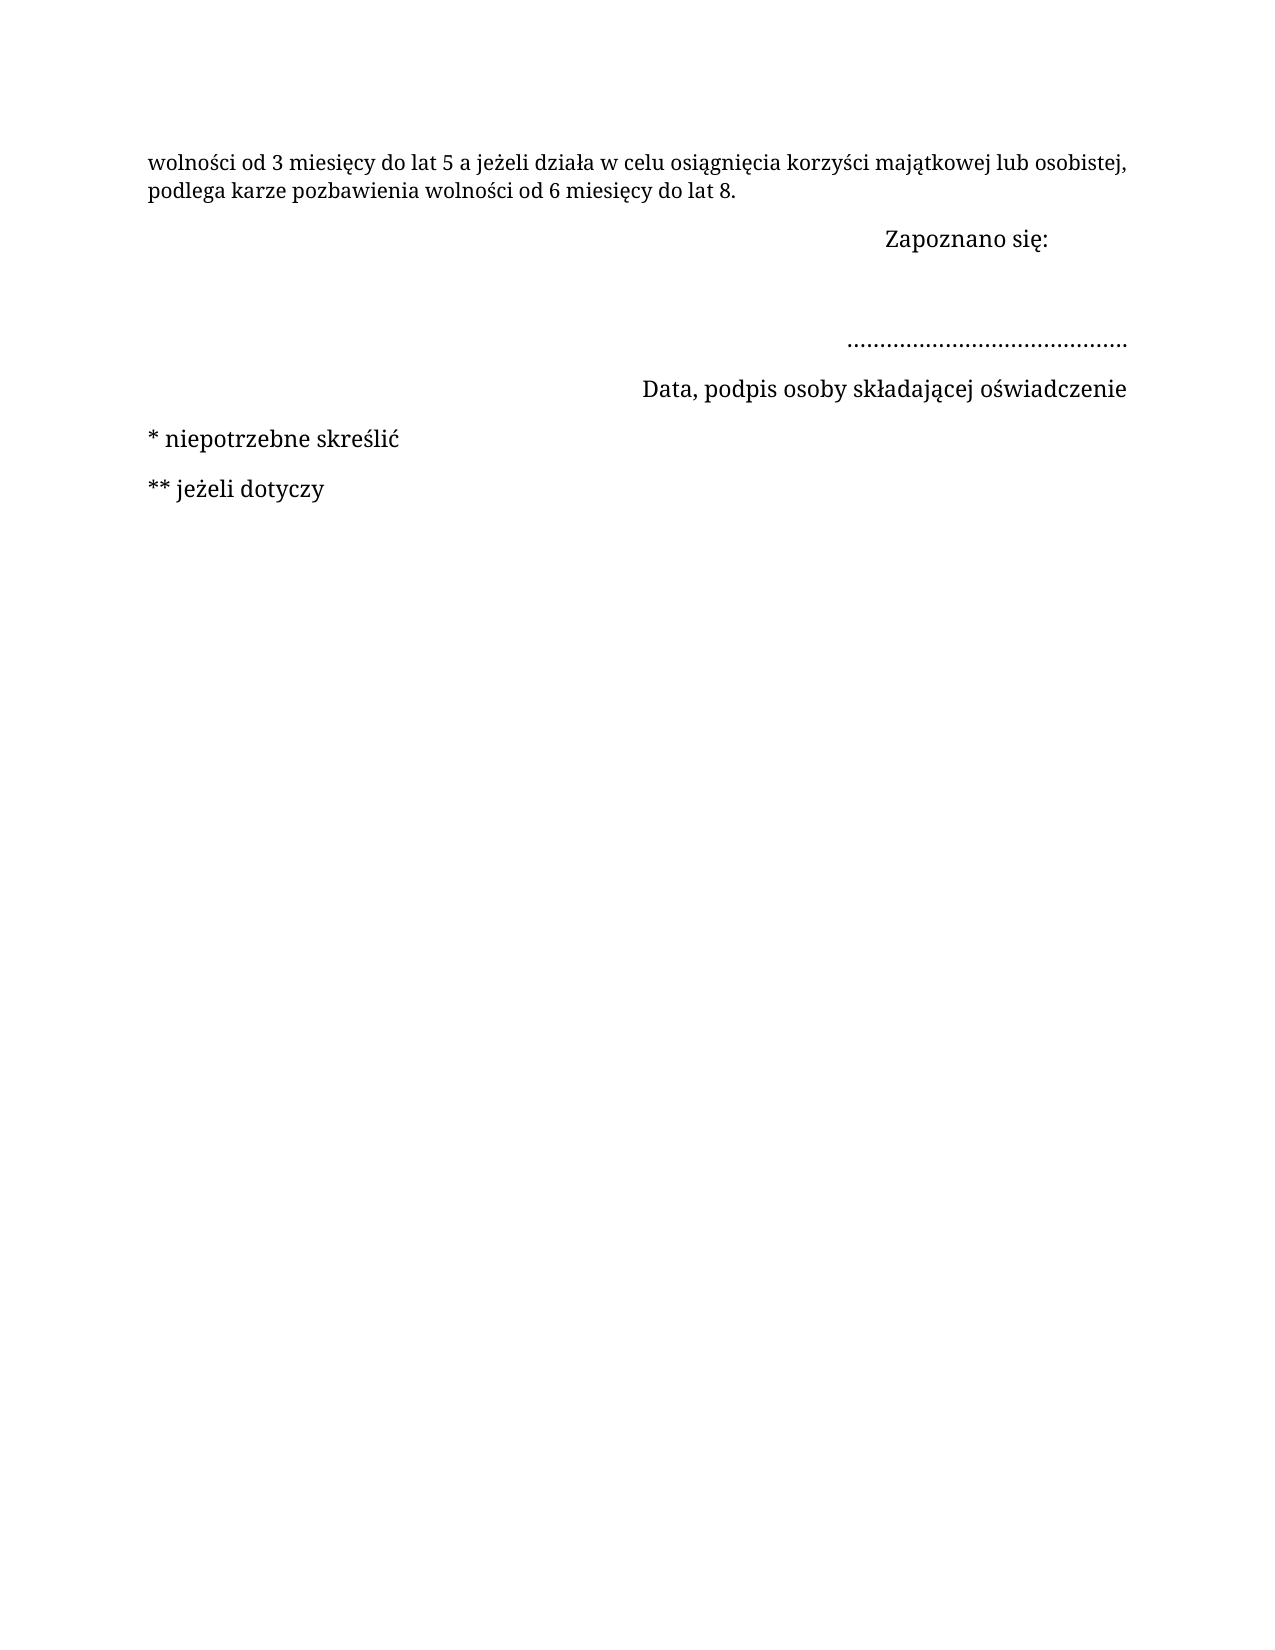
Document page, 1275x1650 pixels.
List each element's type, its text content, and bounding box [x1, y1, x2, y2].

text Zapoznano się: [811, 223, 1127, 254]
text * niepotrzebne skreślić [148, 423, 1127, 454]
text ……………………………………. [148, 323, 1127, 354]
text Data, podpis osoby składającej oświadczenie [148, 373, 1127, 404]
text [148, 148, 1127, 204]
text ** jeżeli dotyczy [148, 473, 1127, 504]
